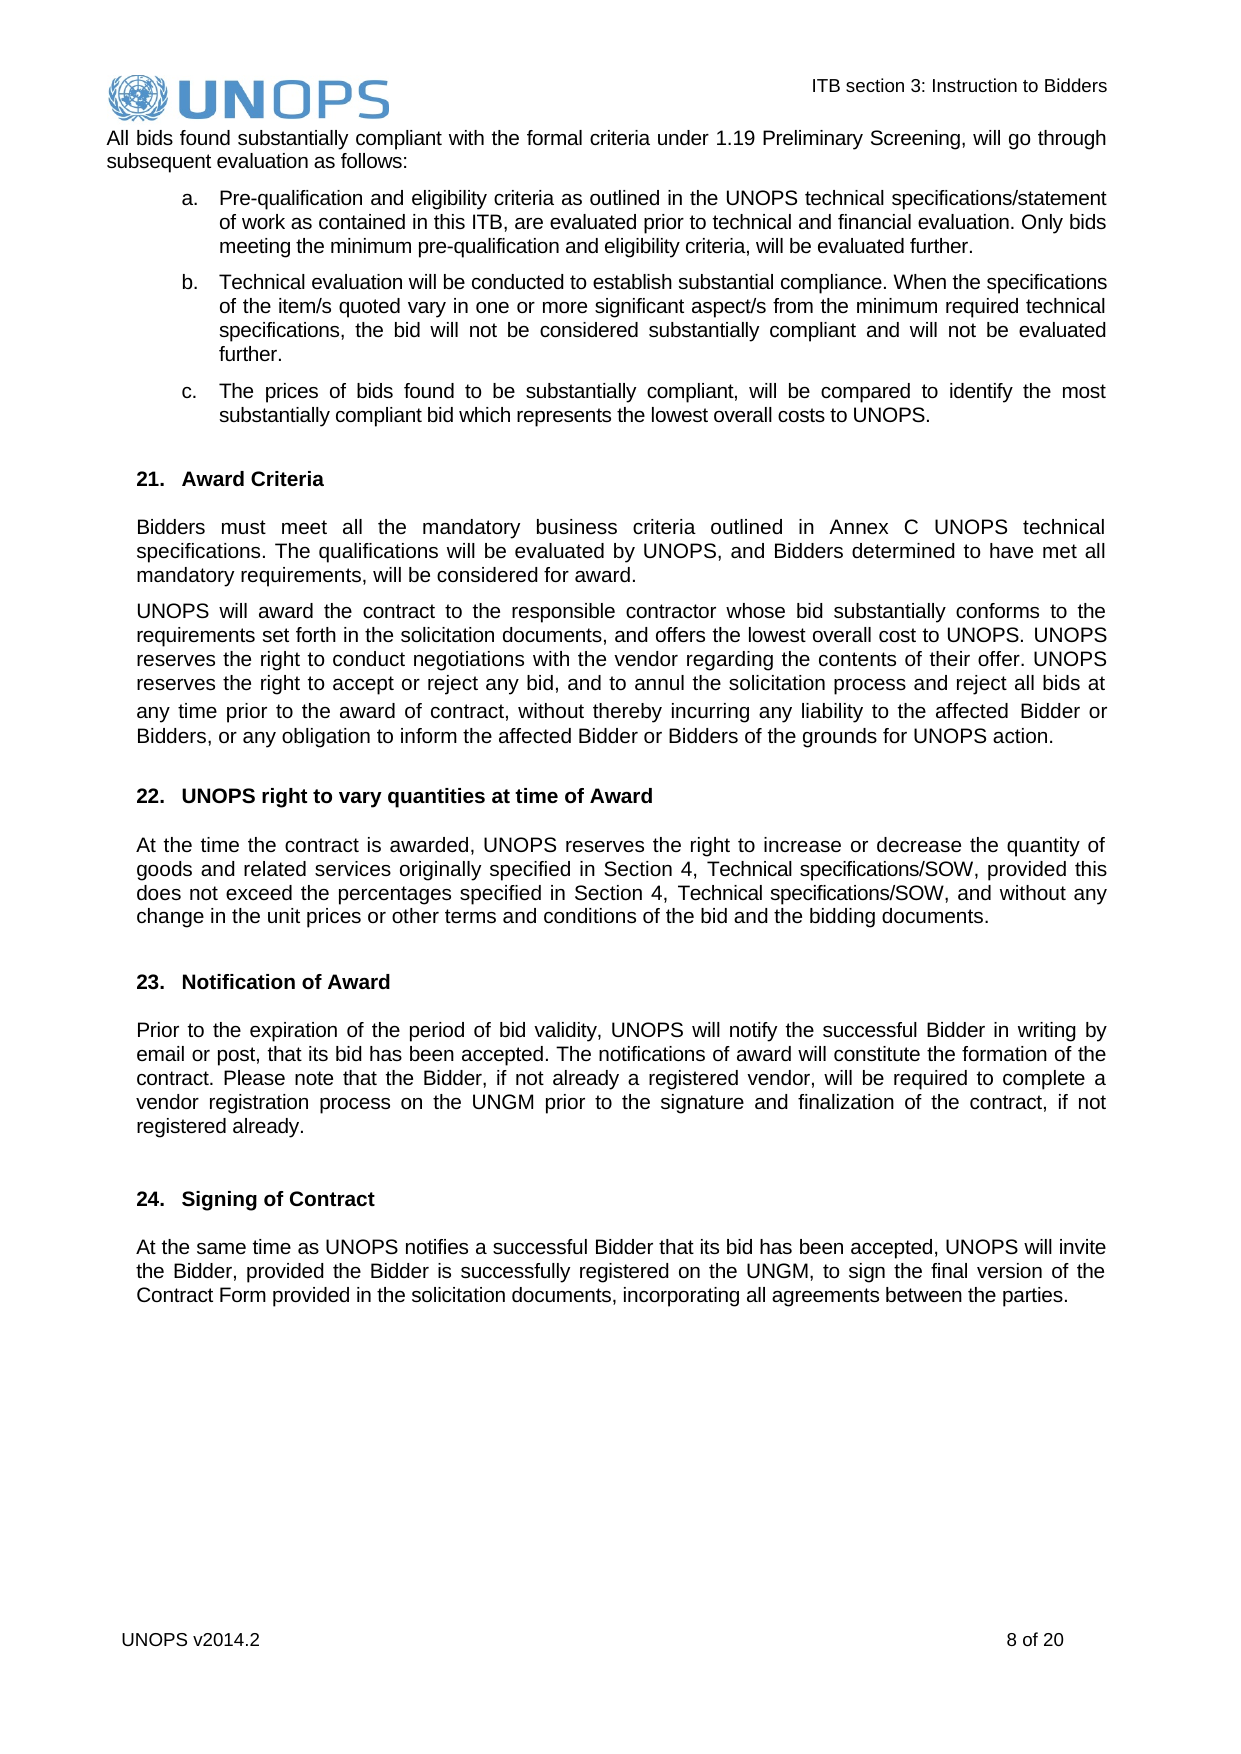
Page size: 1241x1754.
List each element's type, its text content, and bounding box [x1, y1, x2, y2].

picture [107, 75, 389, 125]
text At the same time as UNOPS notifies a successful Bidder that its bid has been accepted, UNOPS will invite the Bidder, provided the Bidder is successfully registered on the UNGM, to sign the final version of the Contract Form provided in the solicitation documents, incorporating all agreements between the parties. [136, 1235, 1107, 1307]
text UNOPS will award the contract to the responsible contractor whose bid substantially conforms to the requirements set forth in the solicitation documents, and offers the lowest overall cost to UNOPS. UNOPS reserves the right to conduct negotiations with the vendor regarding the contents of their offer. UNOPS reserves the right to accept or reject any bid, and to annul the solicitation process and reject all bids at any time prior to the award of contract, without thereby incurring any liability to the affected Bidder or Bidders, or any obligation to inform the affected Bidder or Bidders of the grounds for UNOPS action. [136, 599, 1107, 748]
subtitle The prices of bids found to be substantially compliant, will be compared to identify the most substantially compliant bid which represents the lowest overall costs to UNOPS. [181, 378, 1107, 426]
list Award Criteria [136, 466, 1107, 490]
list Notification of Award [136, 969, 1107, 993]
list Signing of Contract [136, 1187, 1107, 1211]
list UNOPS right to vary quantities at time of Award [136, 784, 1107, 808]
subtitle Technical evaluation will be conducted to establish substantial compliance. When the specifications of the item/s quoted vary in one or more significant aspect/s from the minimum required technical specifications, the bid will not be considered substantially compliant and will not be evaluated further. [181, 270, 1107, 366]
text Prior to the expiration of the period of bid validity, UNOPS will notify the successful Bidder in writing by email or post, that its bid has been accepted. The notifications of award will constitute the formation of the contract. Please note that the Bidder, if not already a registered vendor, will be required to complete a vendor registration process on the UNGM prior to the signature and finalization of the contract, if not registered already. [136, 1018, 1107, 1138]
subtitle Pre-qualification and eligibility criteria as outlined in the UNOPS technical specifications/statement of work as contained in this ITB, are evaluated prior to technical and financial evaluation. Only bids meeting the minimum pre-qualification and eligibility criteria, will be evaluated further. [181, 186, 1107, 258]
text Bidders must meet all the mandatory business criteria outlined in Annex C UNOPS technical specifications. The qualifications will be evaluated by UNOPS, and Bidders determined to have met all mandatory requirements, will be considered for award. [136, 515, 1107, 587]
subtitle All bids found substantially compliant with the formal criteria under 1.19 Preliminary Screening, will go through subsequent evaluation as follows: [106, 125, 1107, 173]
list At the time the contract is awarded, UNOPS reserves the right to increase or decrease the quantity of goods and related services originally specified in Section 4, Technical specifications/SOW, provided this does not exceed the percentages specified in Section 4, Technical specifications/SOW, and without any change in the unit prices or other terms and conditions of the bid and the bidding documents. [136, 832, 1107, 928]
